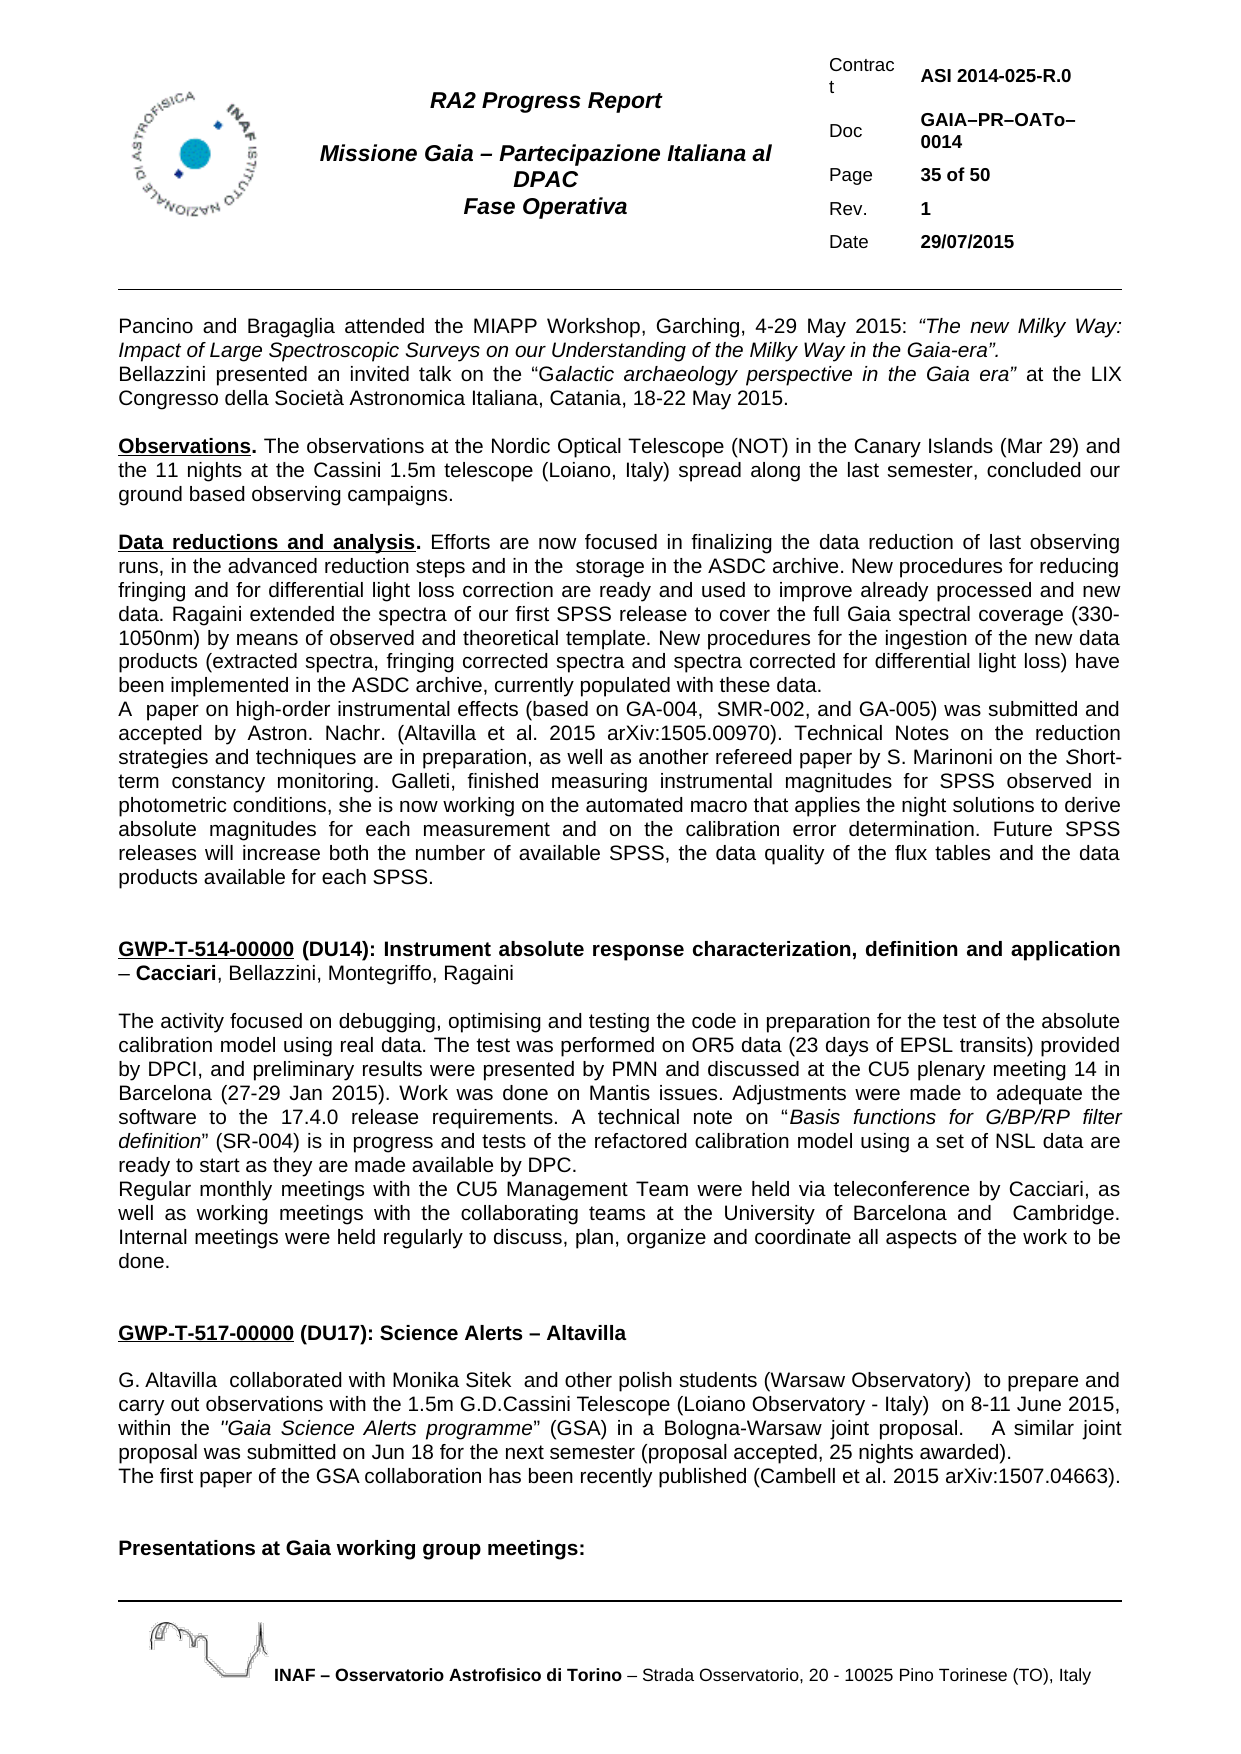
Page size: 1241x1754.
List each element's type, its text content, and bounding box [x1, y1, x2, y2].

text G. Altavilla collaborated with Monika Sitek and other polish students (Warsaw Observatory) to prepare and carry out observations with the 1.5m G.D.Cassini Telescope (Loiano Observatory - Italy) on 8-11 June 2015, within the ''Gaia Science Alerts programme” (GSA) in a Bologna-Warsaw joint proposal. A similar joint proposal was submitted on Jun 18 for the next semester (proposal accepted, 25 nights awarded). [118, 1368, 1122, 1464]
text Regular monthly meetings with the CU5 Management Team were held via teleconference by Cacciari, as well as working meetings with the collaborating teams at the University of Barcelona and Cambridge. Internal meetings were held regularly to discuss, plan, organize and coordinate all aspects of the work to be done. [118, 1177, 1122, 1272]
text Bellazzini presented an invited talk on the “Galactic archaeology perspective in the Gaia era” at the LIX Congresso della Società Astronomica Italiana, Catania, 18-22 May 2015. [118, 362, 1122, 410]
picture [148, 1622, 269, 1682]
text The first paper of the GSA collaboration has been recently published (Cambell et al. 2015 arXiv:1507.04663). [118, 1464, 1122, 1488]
text The activity focused on debugging, optimising and testing the code in preparation for the test of the absolute calibration model using real data. The test was performed on OR5 data (23 days of EPSL transits) provided by DPCI, and preliminary results were presented by PMN and discussed at the CU5 plenary meeting 14 in Barcelona (27-29 Jan 2015). Work was done on Mantis issues. Adjustments were made to adequate the software to the 17.4.0 release requirements. A technical note on “Basis functions for G/BP/RP filter definition” (SR-004) is in progress and tests of the refactored calibration model using a set of NSL data are ready to start as they are made available by DPC. [118, 1009, 1122, 1177]
text Presentations at Gaia working group meetings: [118, 1536, 1122, 1560]
text A paper on high-order instrumental effects (based on GA-004, SMR-002, and GA-005) was submitted and accepted by Astron. Nachr. (Altavilla et al. 2015 arXiv:1505.00970). Technical Notes on the reduction strategies and techniques are in preparation, as well as another refereed paper by S. Marinoni on the Short-term constancy monitoring. Galleti, finished measuring instrumental magnitudes for SPSS observed in photometric conditions, she is now working on the automated macro that applies the night solutions to derive absolute magnitudes for each measurement and on the calibration error determination. Future SPSS releases will increase both the number of available SPSS, the data quality of the flux tables and the data products available for each SPSS. [118, 697, 1122, 889]
text Observations. The observations at the Nordic Optical Telescope (NOT) in the Canary Islands (Mar 29) and the 11 nights at the Cassini 1.5m telescope (Loiano, Italy) spread along the last semester, concluded our ground based observing campaigns. [118, 434, 1122, 506]
text Data reductions and analysis. Efforts are now focused in finalizing the data reduction of last observing runs, in the advanced reduction steps and in the storage in the ASDC archive. New procedures for reducing fringing and for differential light loss correction are ready and used to improve already processed and new data. Ragaini extended the spectra of our first SPSS release to cover the full Gaia spectral coverage (330-1050nm) by means of observed and theoretical template. New procedures for the ingestion of the new data products (extracted spectra, fringing corrected spectra and spectra corrected for differential light loss) have been implemented in the ASDC archive, currently populated with these data. [118, 529, 1122, 697]
text Pancino and Bragaglia attended the MIAPP Workshop, Garching, 4-29 May 2015: “The new Milky Way: Impact of Large Spectroscopic Surveys on our Understanding of the Milky Way in the Gaia-era”. [118, 314, 1122, 362]
picture [129, 89, 258, 218]
text GWP-T-517-00000 (DU17): Science Alerts – Altavilla [118, 1320, 1122, 1344]
text GWP-T-514-00000 (DU14): Instrument absolute response characterization, definition and application – Cacciari, Bellazzini, Montegriffo, Ragaini [118, 937, 1122, 985]
